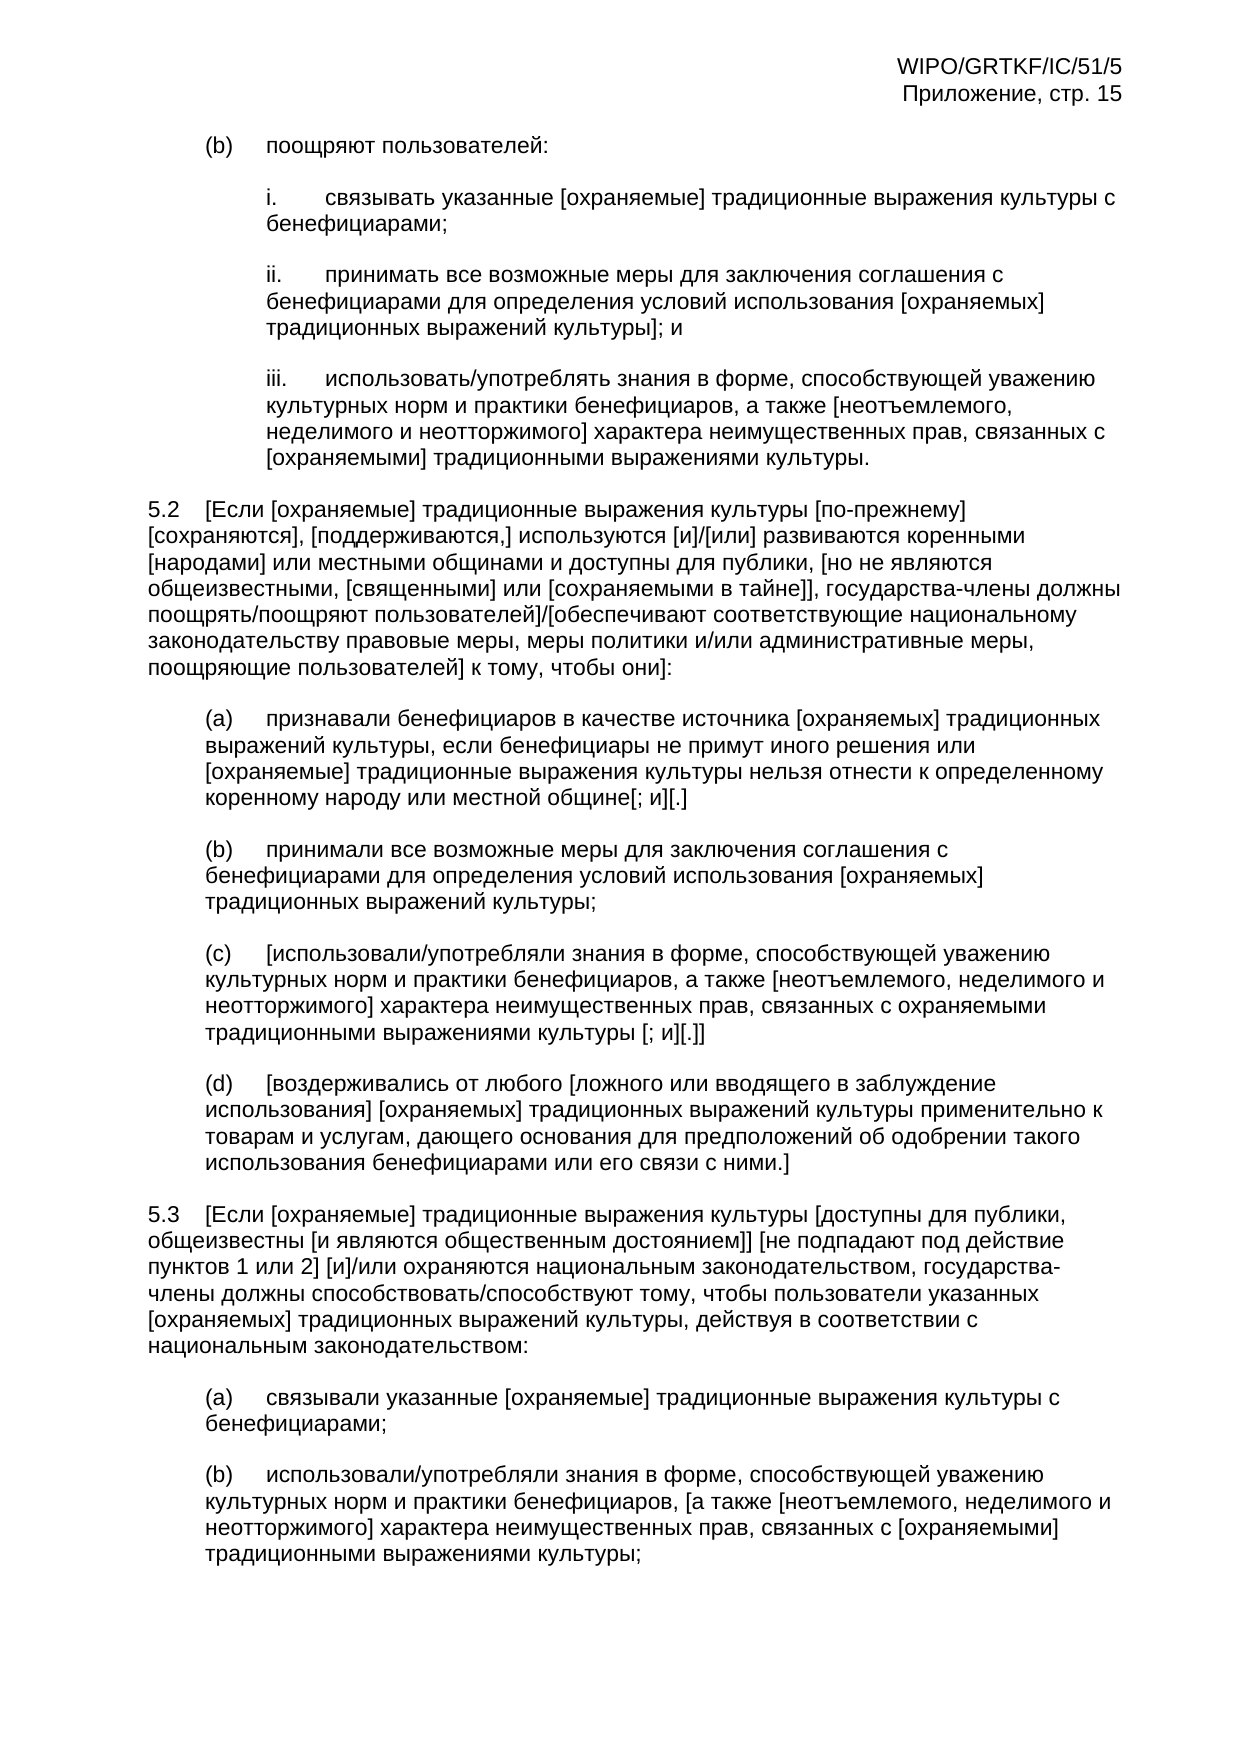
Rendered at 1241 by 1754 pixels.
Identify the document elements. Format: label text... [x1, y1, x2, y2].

text (a) связывали указанные [охраняемые] традиционные выражения культуры с бенефициарами; [205, 1384, 1122, 1436]
text iii. использовать/употреблять знания в форме, способствующей уважению культурных норм и практики бенефициаров, а также [неотъемлемого, неделимого и неотторжимого] характера неимущественных прав, связанных с [охраняемыми] традиционными выражениями культуры. [266, 365, 1122, 471]
text 5.3 [Если [охраняемые] традиционные выражения культуры [доступны для публики, общеизвестны [и являются общественным достоянием]] [не подпадают под действие пунктов 1 или 2] [и]/или охраняются национальным законодательством, государства-члены должны способствовать/способствуют тому, чтобы пользователи указанных [охраняемых] традиционных выражений культуры, действуя в соответствии с национальным законодательством: [148, 1201, 1122, 1359]
text ii. принимать все возможные меры для заключения соглашения с бенефициарами для определения условий использования [охраняемых] традиционных выражений культуры]; и [266, 261, 1122, 340]
text (c) [использовали/употребляли знания в форме, способствующей уважению культурных норм и практики бенефициаров, а также [неотъемлемого, неделимого и неотторжимого] характера неимущественных прав, связанных с охраняемыми традиционными выражениями культуры [; и][.]] [205, 940, 1122, 1045]
text (d) [воздерживались от любого [ложного или вводящего в заблуждение использования] [охраняемых] традиционных выражений культуры применительно к товарам и услугам, дающего основания для предположений об одобрении такого использования бенефициарами или его связи с ними.] [205, 1070, 1122, 1176]
text (a) признавали бенефициаров в качестве источника [охраняемых] традиционных выражений культуры, если бенефициары не примут иного решения или [охраняемые] традиционные выражения культуры нельзя отнести к определенному коренному народу или местной общине[; и][.] [205, 705, 1122, 811]
text i. связывать указанные [охраняемые] традиционные выражения культуры с бенефициарами; [266, 183, 1122, 236]
text 5.2 [Если [охраняемые] традиционные выражения культуры [по-прежнему] [сохраняются], [поддерживаются,] используются [и]/[или] развиваются коренными [народами] или местными общинами и доступны для публики, [но не являются общеизвестными, [священными] или [сохраняемыми в тайне]], государства-члены должны поощрять/поощряют пользователей]/[обеспечивают соответствующие национальному законодательству правовые меры, меры политики и/или административные меры, поощряющие пользователей] к тому, чтобы они]: [148, 496, 1122, 680]
text (b) принимали все возможные меры для заключения соглашения с бенефициарами для определения условий использования [охраняемых] традиционных выражений культуры; [205, 836, 1122, 915]
text (b) поощряют пользователей: [205, 132, 1122, 158]
text (b) использовали/употребляли знания в форме, способствующей уважению культурных норм и практики бенефициаров, [а также [неотъемлемого, неделимого и неотторжимого] характера неимущественных прав, связанных с [охраняемыми] традиционными выражениями культуры; [205, 1461, 1122, 1567]
